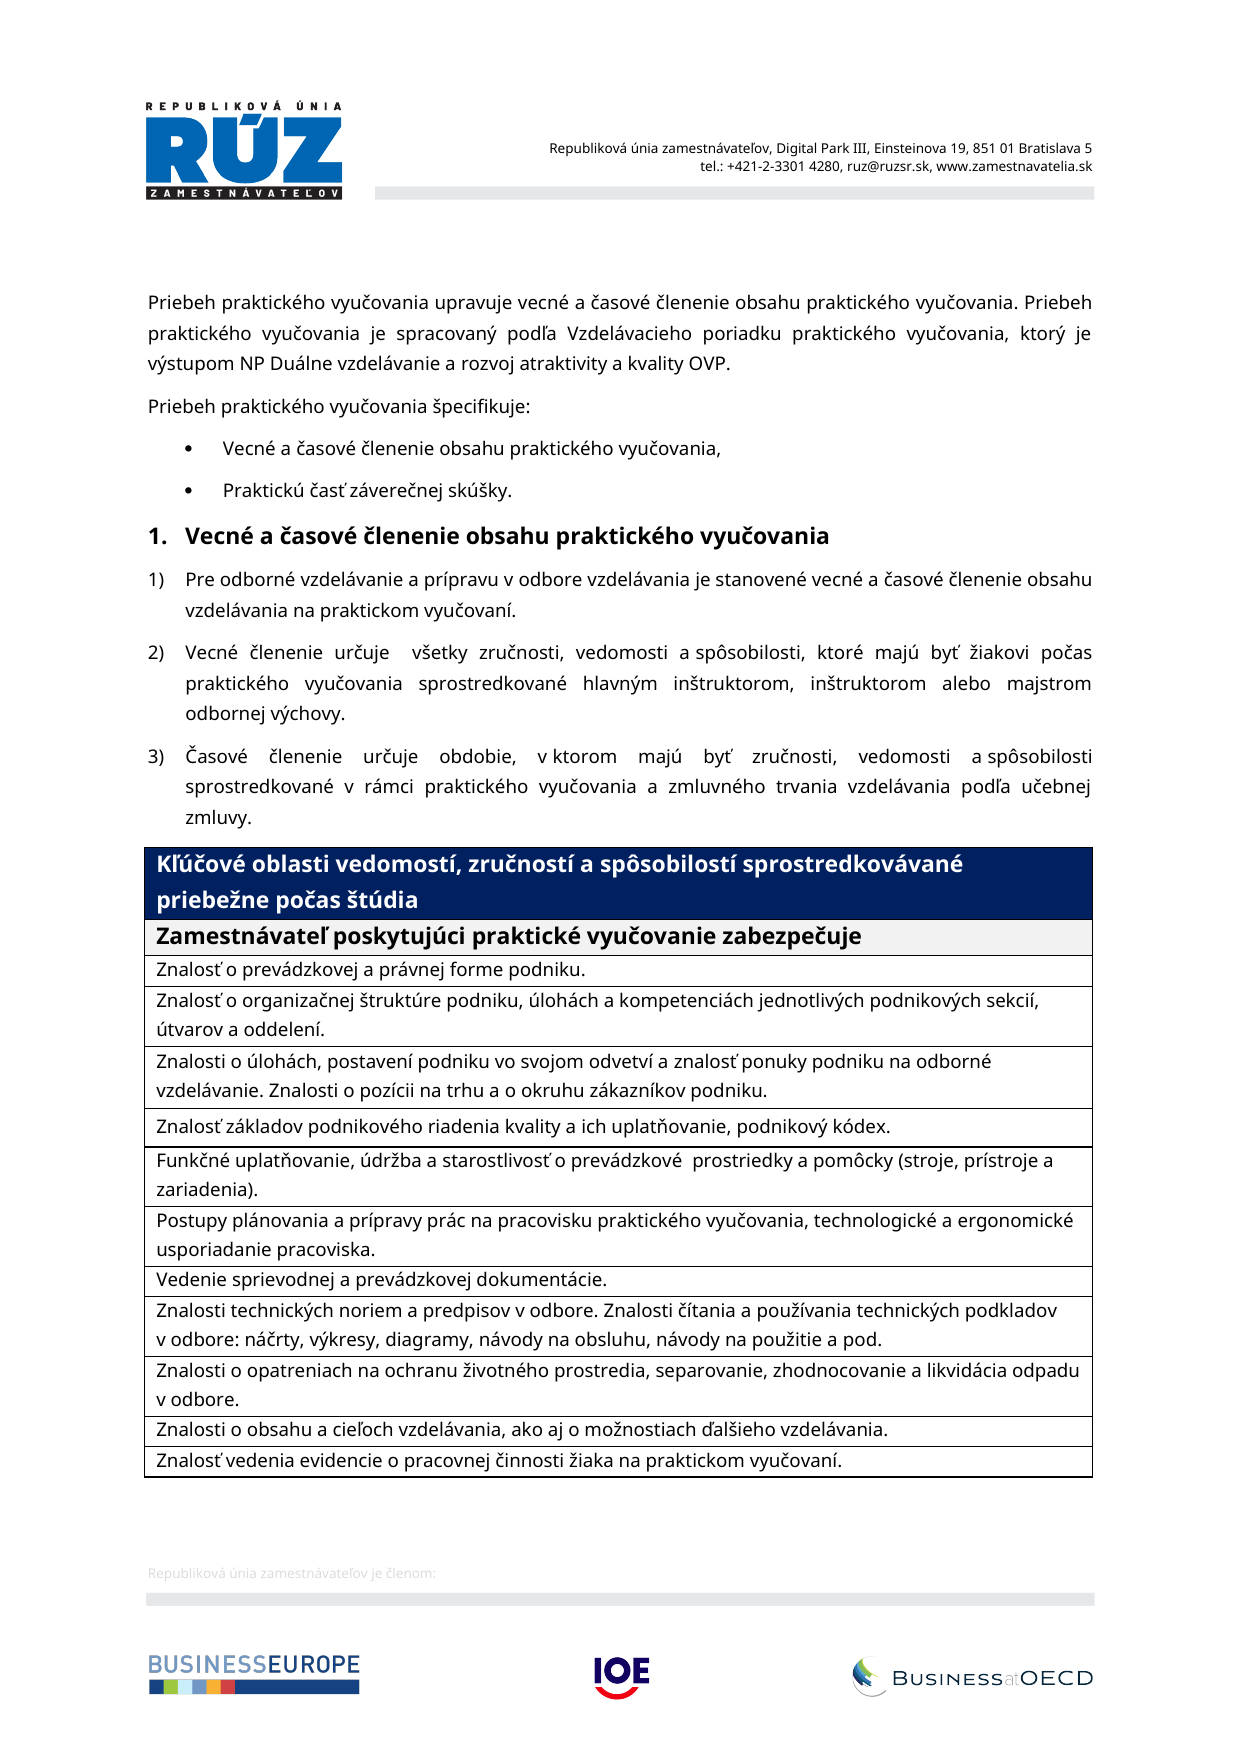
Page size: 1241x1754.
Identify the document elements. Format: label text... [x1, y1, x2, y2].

table_cell Znalosti o opatreniach na ochranu životného prostredia, separovanie, zhodnocovanie a likvidácia odpadu v odbore. [145, 1357, 1092, 1416]
table_cell Znalosti o úlohách, postavení podniku vo svojom odvetví a znalosť ponuky podniku na odborné vzdelávanie. Znalosti o pozícii na trhu a o okruhu zákazníkov podniku. [145, 1047, 1092, 1108]
table_cell Vedenie sprievodnej a prevádzkovej dokumentácie. [145, 1267, 1092, 1296]
list Vecné členenie určuje všetky zručnosti, vedomosti a spôsobilosti, ktoré majú byť žiakovi počas praktického vyučovania sprostredkované hlavným inštruktorom, inštruktorom alebo majstrom odbornej výchovy. [148, 639, 1092, 726]
text Priebeh praktického vyučovania upravuje vecné a časové členenie obsahu praktického vyučovania. Priebeh praktického vyučovania je spracovaný podľa Vzdelávacieho poriadku praktického vyučovania, ktorý je výstupom NP Duálne vzdelávanie a rozvoj atraktivity a kvality OVP. [148, 289, 1092, 376]
table_cell Zamestnávateľ poskytujúci praktické vyučovanie zabezpečuje [145, 920, 1092, 955]
table_cell Znalosti technických noriem a predpisov v odbore. Znalosti čítania a používania technických podkladov v odbore: náčrty, výkresy, diagramy, návody na obsluhu, návody na použitie a pod. [145, 1297, 1092, 1356]
table_cell Znalosť základov podnikového riadenia kvality a ich uplatňovanie, podnikový kódex. [145, 1109, 1092, 1146]
table_cell Postupy plánovania a prípravy prác na pracovisku praktického vyučovania, technologické a ergonomické usporiadanie pracoviska. [145, 1207, 1092, 1266]
table_header Kľúčové oblasti vedomostí, zručností a spôsobilostí sprostredkovávané priebežne počas štúdia [145, 848, 1092, 919]
list Pre odborné vzdelávanie a prípravu v odbore vzdelávania je stanovené vecné a časové členenie obsahu vzdelávania na praktickom vyučovaní. [148, 566, 1092, 622]
table_cell Znalosť o prevádzkovej a právnej forme podniku. [145, 956, 1092, 986]
picture [0, 0, 1241, 291]
table_cell Znalosť o organizačnej štruktúre podniku, úlohách a kompetenciách jednotlivých podnikových sekcií, útvarov a oddelení. [145, 987, 1092, 1046]
list Praktickú časť záverečnej skúšky. [185, 478, 1092, 503]
table_cell Znalosť vedenia evidencie o pracovnej činnosti žiaka na praktickom vyučovaní. [145, 1447, 1092, 1476]
picture [0, 1499, 1241, 1754]
list Vecné a časové členenie obsahu praktického vyučovania, [185, 435, 1092, 461]
list Vecné a časové členenie obsahu praktického vyučovania [148, 520, 1092, 551]
list Časové členenie určuje obdobie, v ktorom majú byť zručnosti, vedomosti a spôsobilosti sprostredkované v rámci praktického vyučovania a zmluvného trvania vzdelávania podľa učebnej zmluvy. [148, 743, 1092, 830]
text Priebeh praktického vyučovania špecifikuje: [148, 393, 1092, 418]
table_cell Funkčné uplatňovanie, údržba a starostlivosť o prevádzkové prostriedky a pomôcky (stroje, prístroje a zariadenia). [145, 1148, 1092, 1206]
table_cell Znalosti o obsahu a cieľoch vzdelávania, ako aj o možnostiach ďalšieho vzdelávania. [145, 1417, 1092, 1446]
